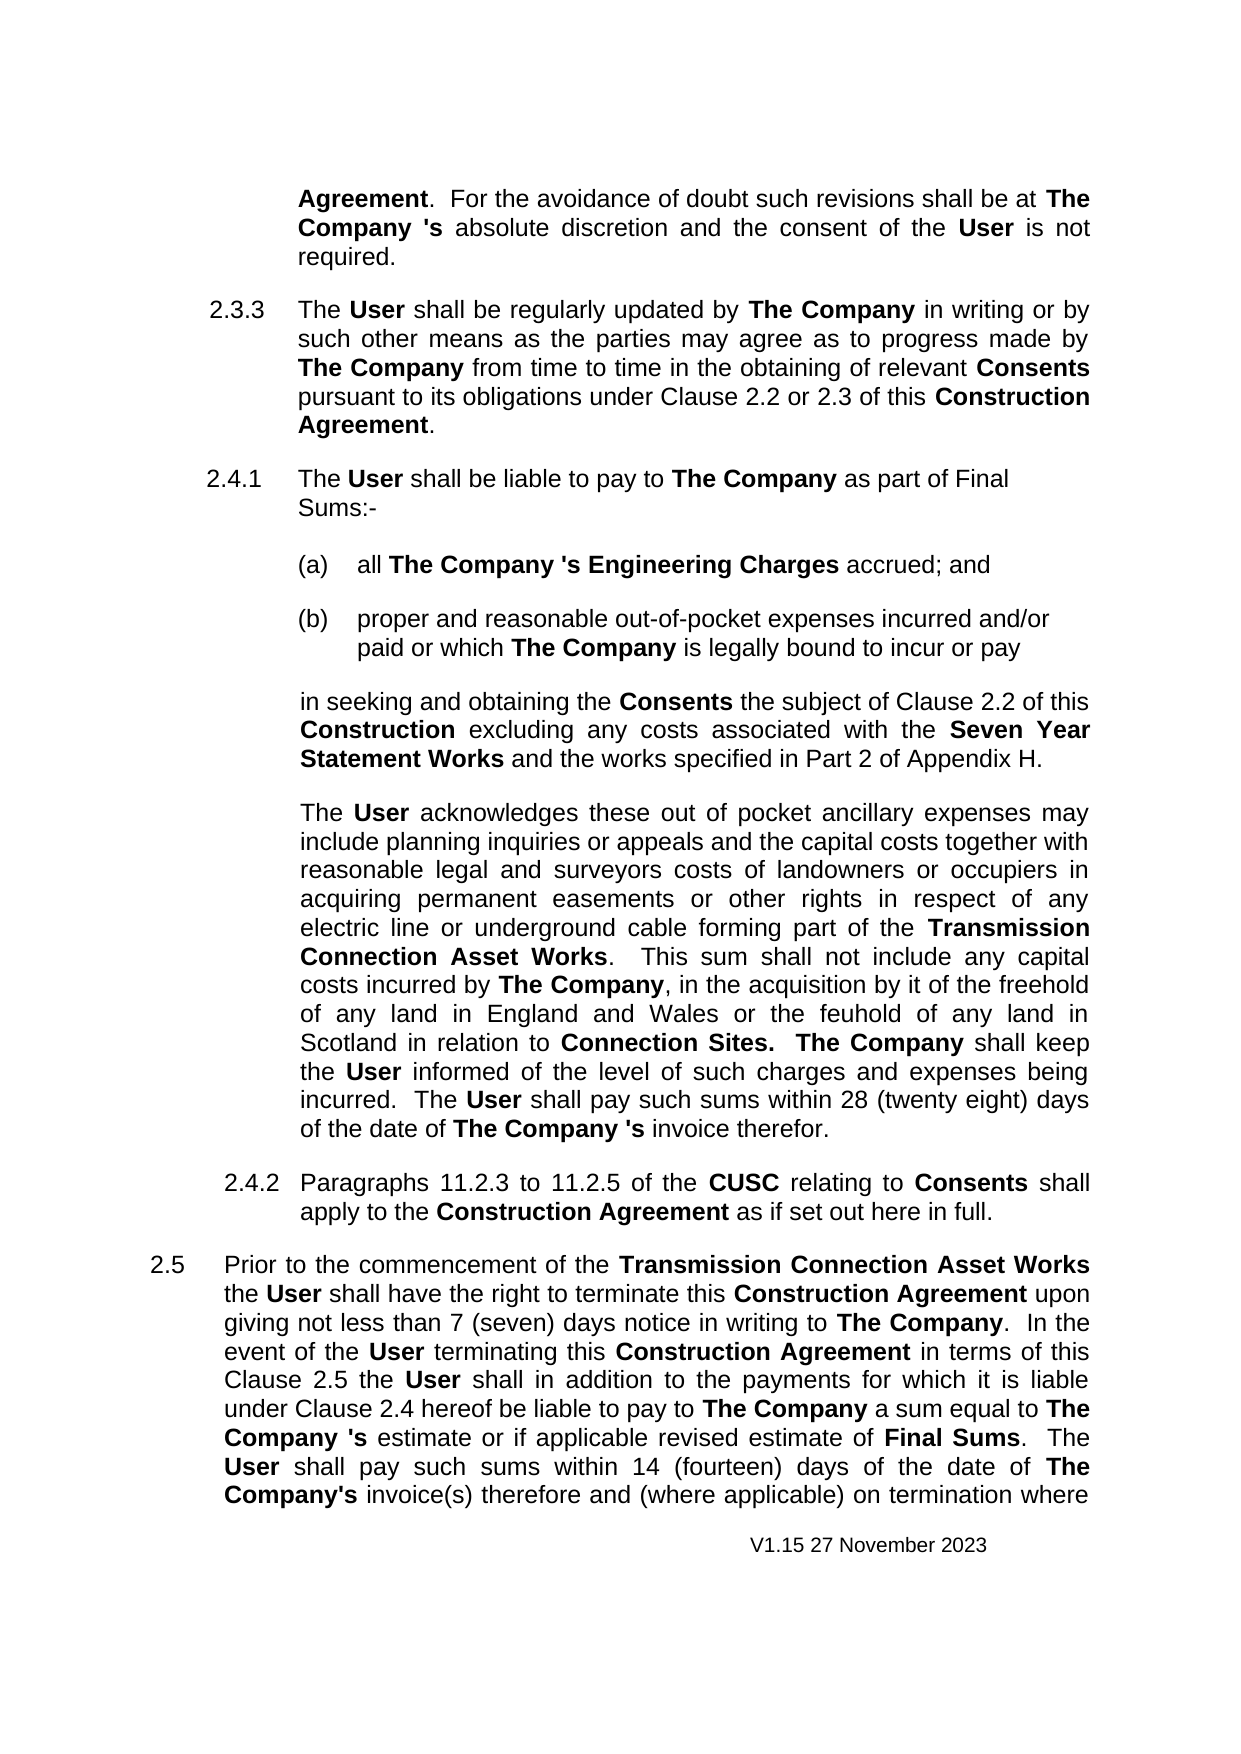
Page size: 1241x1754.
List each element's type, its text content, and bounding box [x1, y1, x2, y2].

text The User acknowledges these out of pocket ancillary expenses may include planning inquiries or appeals and the capital costs together with reasonable legal and surveyors costs of landowners or occupiers in acquiring permanent easements or other rights in respect of any electric line or underground cable forming part of the Transmission Connection Asset Works. This sum shall not include any capital costs incurred by The Company, in the acquisition by it of the freehold of any land in England and Wales or the feuhold of any land in Scotland in relation to Connection Sites. The Company shall keep the User informed of the level of such charges and expenses being incurred. The User shall pay such sums within 28 (twenty eight) days of the date of The Company 's invoice therefor. [300, 798, 1090, 1143]
subtitle 2.3.3 The User shall be regularly updated by The Company in writing or by such other means as the parties may agree as to progress made by The Company from time to time in the obtaining of relevant Consents pursuant to its obligations under Clause 2.2 or 2.3 of this Construction Agreement. [209, 295, 1090, 439]
text in seeking and obtaining the Consents the subject of Clause 2.2 of this Construction excluding any costs associated with the Seven Year Statement Works and the works specified in Part 2 of Appendix H. [300, 687, 1090, 773]
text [298, 184, 1090, 270]
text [150, 1250, 1090, 1509]
text 2.4.2 Paragraphs 11.2.3 to 11.2.5 of the CUSC relating to Consents shall apply to the Construction Agreement as if set out here in full. [224, 1168, 1090, 1225]
text 2.4.1 The User shall be liable to pay to The Company as part of Final Sums:- [206, 464, 1090, 522]
text (b) proper and reasonable out-of-pocket expenses incurred and/or paid or which The Company is legally bound to incur or pay [298, 604, 1090, 662]
text (a) all The Company 's Engineering Charges accrued; and [298, 550, 1090, 579]
